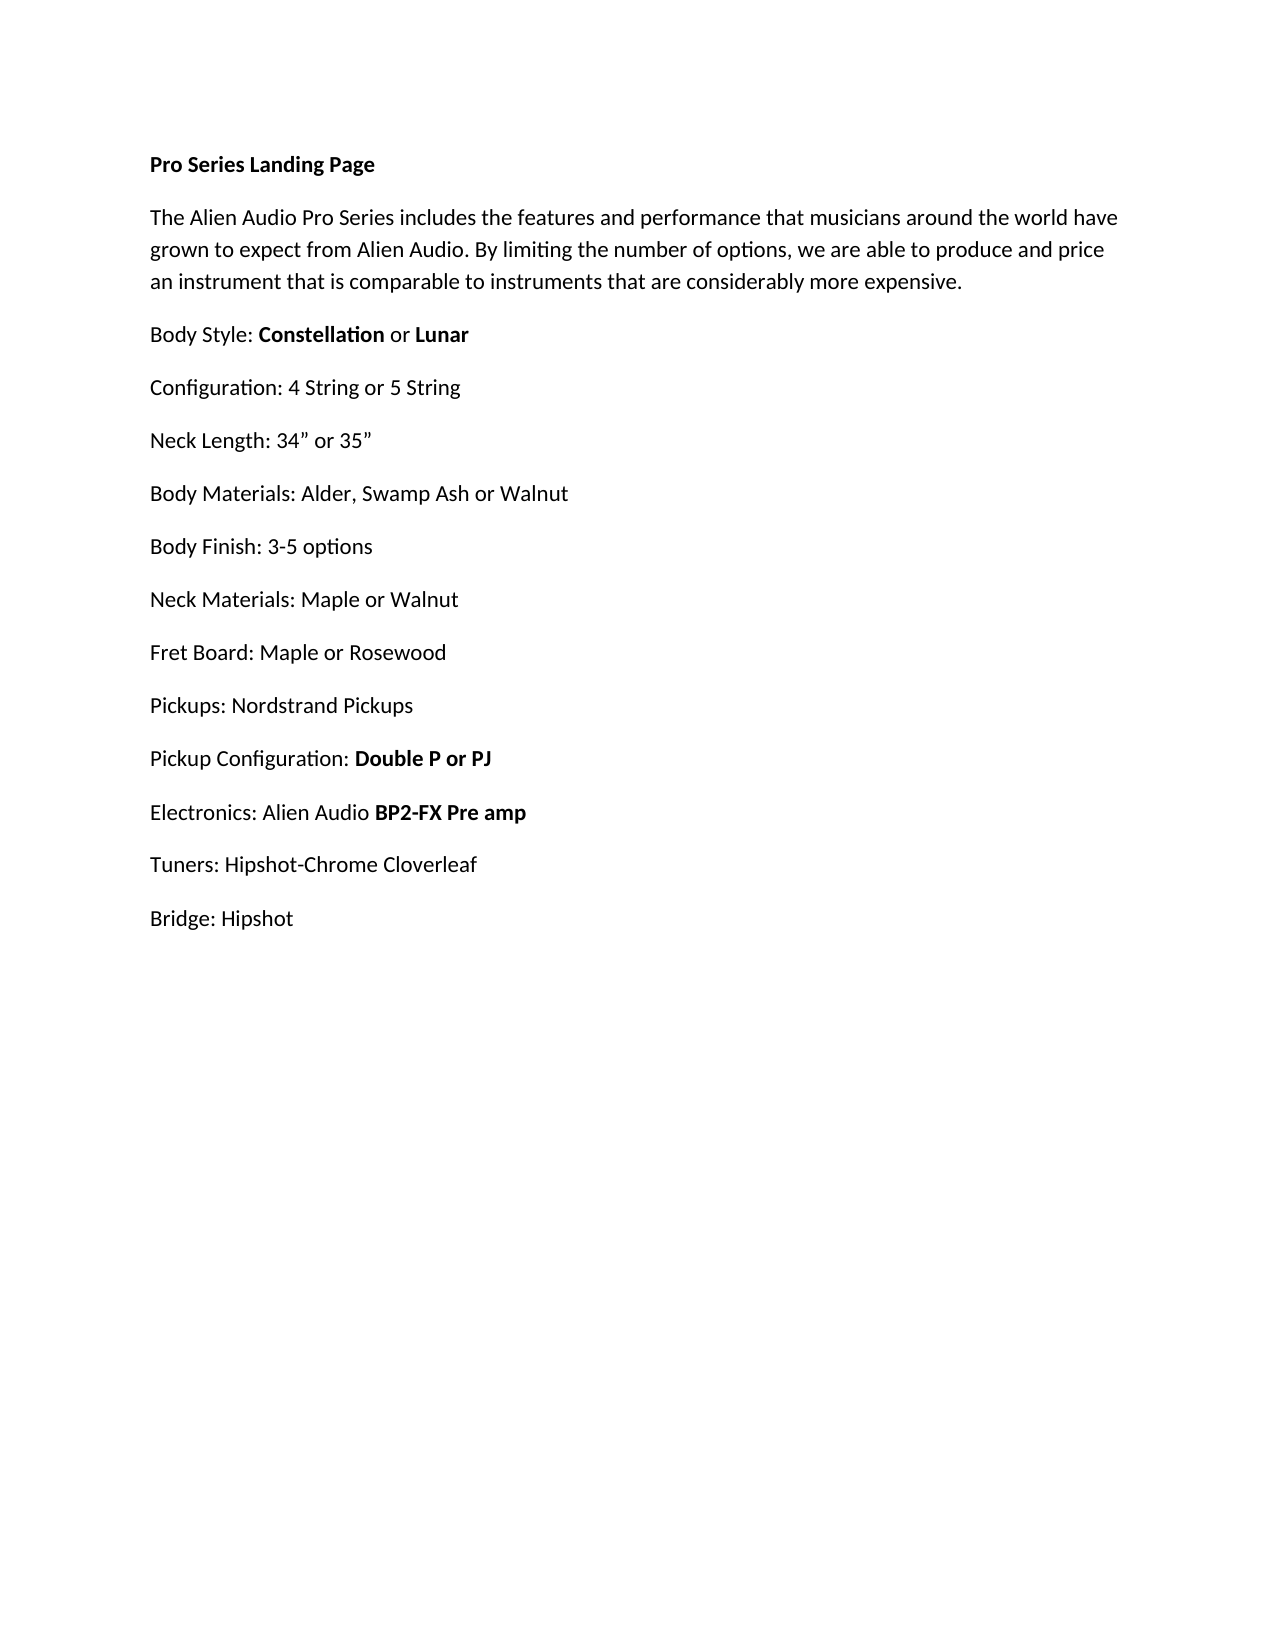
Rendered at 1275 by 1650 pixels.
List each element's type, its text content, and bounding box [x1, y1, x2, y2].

text Body Materials: Alder, Swamp Ash or Walnut [150, 479, 1125, 507]
text Pickups: Nordstrand Pickups [150, 692, 1125, 719]
text Fret Board: Maple or Rosewood [150, 638, 1125, 667]
text Neck Materials: Maple or Walnut [150, 586, 1125, 613]
text Neck Length: 34” or 35” [150, 426, 1125, 454]
text Body Style: Constellation or Lunar [150, 320, 1125, 348]
text Pickup Configuration: Double P or PJ [150, 744, 1125, 773]
text Pro Series Landing Page [150, 150, 1125, 178]
text Configuration: 4 String or 5 String [150, 373, 1125, 401]
text Body Finish: 3-5 options [150, 532, 1125, 561]
text The Alien Audio Pro Series includes the features and performance that musicians around the world have grown to expect from Alien Audio. By limiting the number of options, we are able to produce and price an instrument that is comparable to instruments that are considerably more expensive. [150, 203, 1125, 295]
text Tuners: Hipshot-Chrome Cloverleaf [150, 851, 1125, 879]
text Electronics: Alien Audio BP2-FX Pre amp [150, 798, 1125, 826]
text Bridge: Hipshot [150, 904, 1125, 932]
